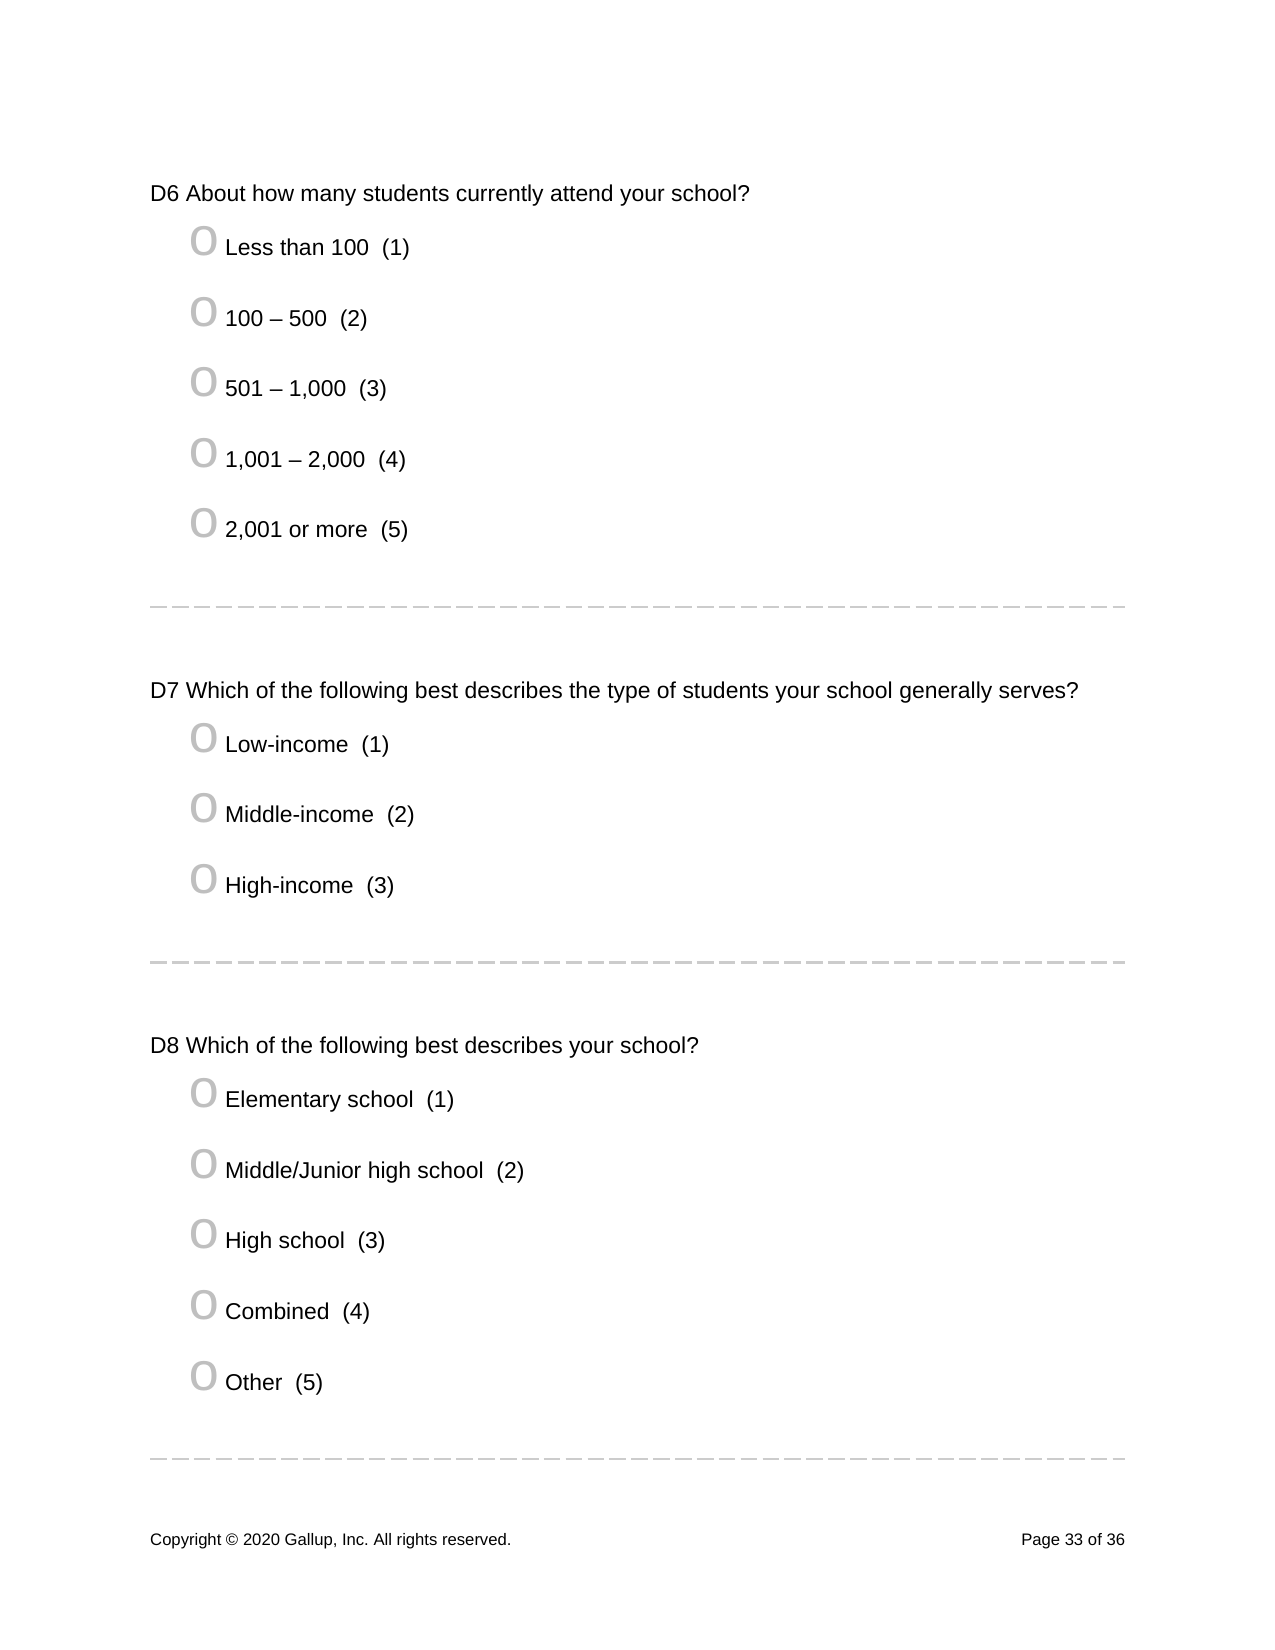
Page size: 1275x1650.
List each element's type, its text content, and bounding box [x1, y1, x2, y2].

list 2,001 or more (5) [187, 492, 1125, 554]
list Other (5) [187, 1345, 1125, 1406]
list 1,001 – 2,000 (4) [187, 422, 1125, 483]
text D7 Which of the following best describes the type of students your school generally serves? [150, 677, 1125, 703]
list 100 – 500 (2) [187, 281, 1125, 342]
list 501 – 1,000 (3) [187, 351, 1125, 413]
text D8 Which of the following best describes your school? [150, 1032, 1125, 1059]
list Combined (4) [187, 1274, 1125, 1336]
list High school (3) [187, 1204, 1125, 1265]
list High-income (3) [187, 848, 1125, 909]
list Elementary school (1) [187, 1063, 1125, 1124]
text D6 About how many students currently attend your school? [150, 180, 1125, 207]
list Less than 100 (1) [187, 210, 1125, 272]
list Middle/Junior high school (2) [187, 1133, 1125, 1194]
list Low-income (1) [187, 707, 1125, 768]
list Middle-income (2) [187, 778, 1125, 839]
